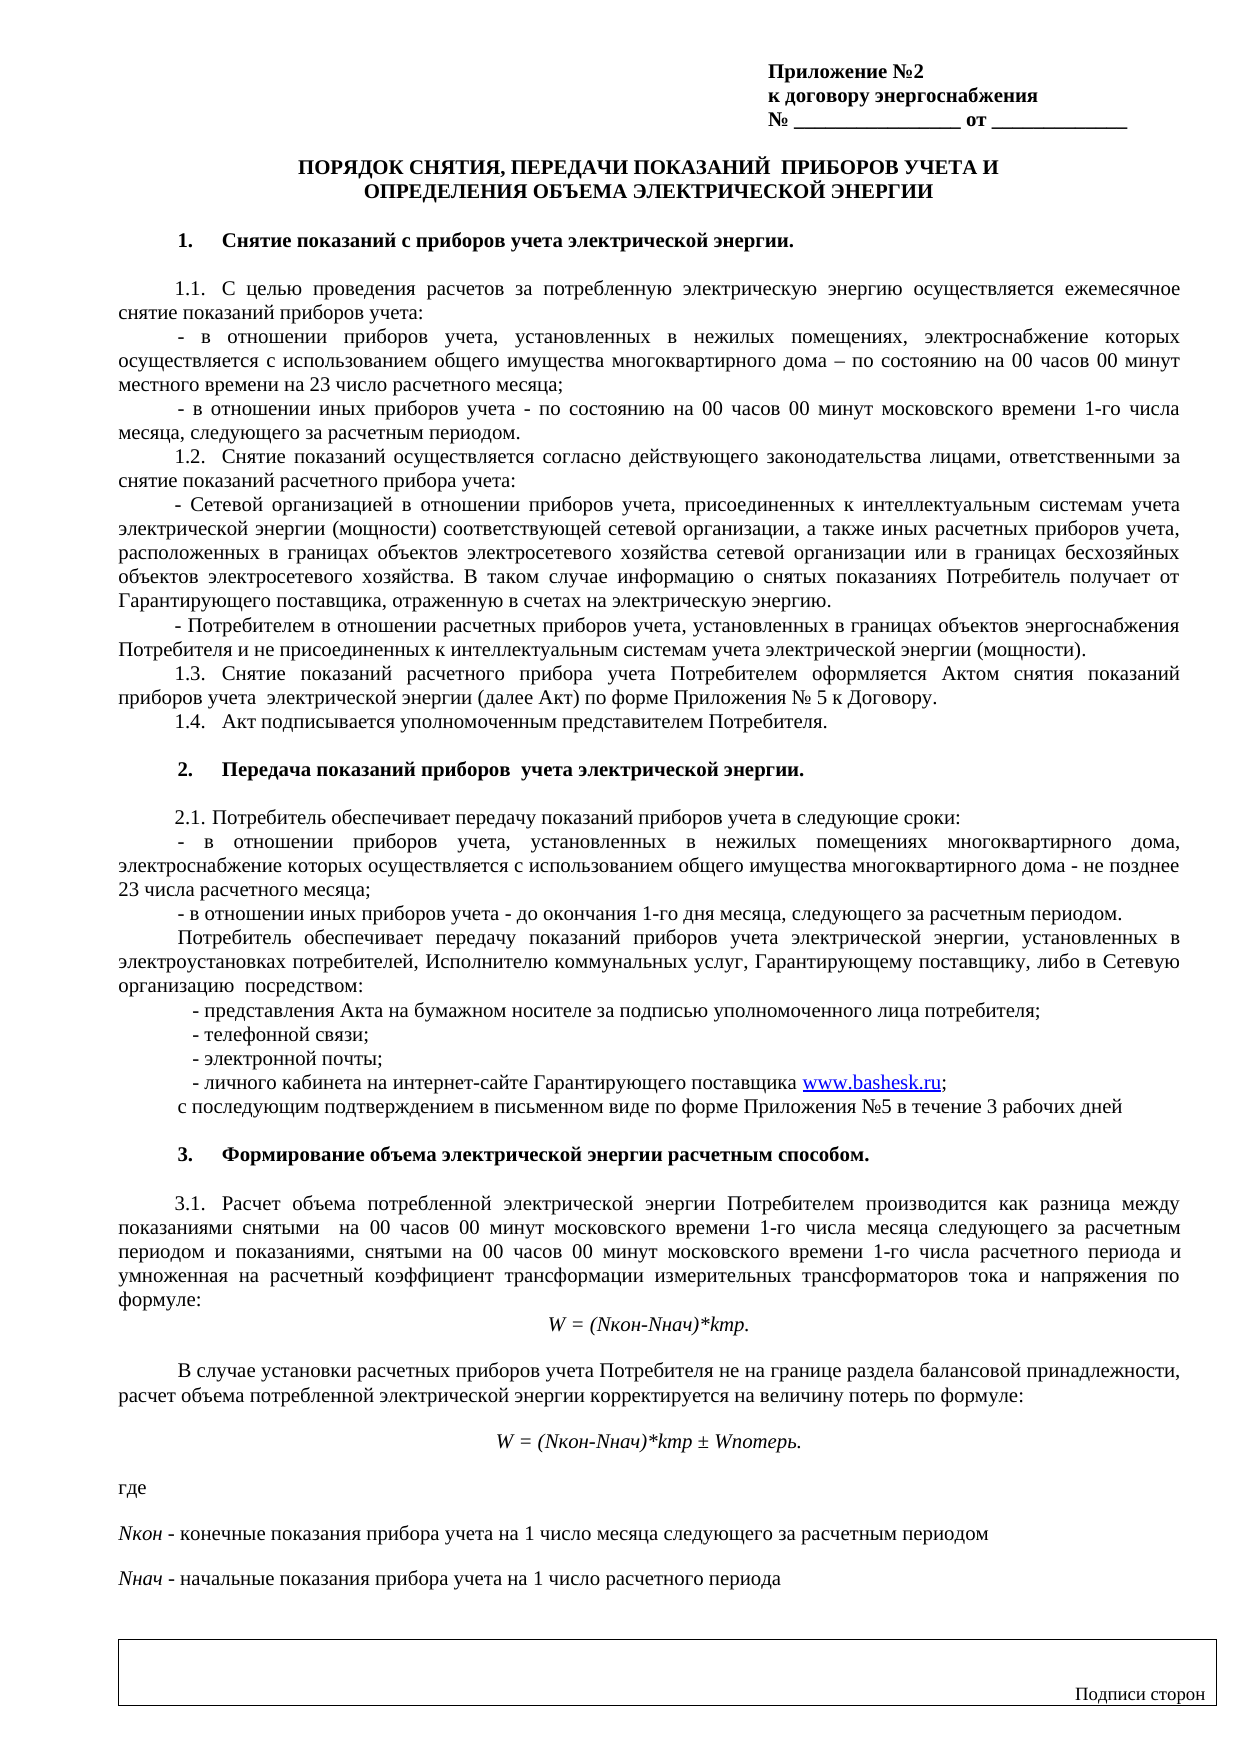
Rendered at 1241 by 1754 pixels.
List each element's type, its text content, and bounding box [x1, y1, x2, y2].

list Снятие показаний расчетного прибора учета Потребителем оформляется Актом снятия показаний приборов учета электрической энергии (далее Акт) по форме Приложения № 5 к Договору. [118, 661, 1181, 709]
text - Потребителем в отношении расчетных приборов учета, установленных в границах объектов энергоснабжения Потребителя и не присоединенных к интеллектуальным системам учета электрической энергии (мощности). [118, 612, 1181, 661]
text к договору энергоснабжения [768, 83, 1181, 107]
text W = (Nкон-Nнач)*kтр ± Wпотерь. [118, 1428, 1181, 1453]
text - телефонной связи; [118, 1022, 1181, 1046]
list Снятие показаний осуществляется согласно действующего законодательства лицами, ответственными за снятие показаний расчетного прибора учета: [118, 444, 1181, 492]
list С целью проведения расчетов за потребленную электрическую энергию осуществляется ежемесячное снятие показаний приборов учета: [118, 276, 1181, 324]
text - в отношении приборов учета, установленных в нежилых помещениях, электроснабжение которых осуществляется с использованием общего имущества многоквартирного дома – по состоянию на 00 часов 00 минут местного времени на 23 число расчетного месяца; [118, 324, 1181, 396]
list Формирование объема электрической энергии расчетным способом. [177, 1142, 1181, 1166]
text с последующим подтверждением в письменном виде по форме Приложения №5 в течение 3 рабочих дней [118, 1094, 1181, 1118]
list Расчет объема потребленной электрической энергии Потребителем производится как разница между показаниями снятыми на 00 часов 00 минут московского времени 1-го числа месяца следующего за расчетным периодом и показаниями, снятыми на 00 часов 00 минут московского времени 1-го числа расчетного периода и умноженная на расчетный коэффициент трансформации измерительных трансформаторов тока и напряжения по формуле: [118, 1191, 1181, 1311]
text - личного кабинета на интернет-сайте Гарантирующего поставщика www.bashesk.ru; [118, 1070, 1181, 1094]
text где [118, 1474, 1181, 1499]
list Передача показаний приборов учета электрической энергии. [177, 757, 1181, 781]
text - в отношении иных приборов учета - до окончания 1-го дня месяца, следующего за расчетным периодом. [118, 901, 1181, 925]
text Nкон - конечные показания прибора учета на 1 число месяца следующего за расчетным периодом [118, 1519, 1181, 1544]
text - в отношении иных приборов учета - по состоянию на 00 часов 00 минут московского времени 1-го числа месяца, следующего за расчетным периодом. [118, 396, 1181, 444]
subtitle Приложение №2 [768, 59, 1181, 83]
text ПОРЯДОК СНЯТИЯ, ПЕРЕДАЧИ ПОКАЗАНИЙ ПРИБОРОВ УЧЕТА И [118, 155, 1179, 179]
text - представления Акта на бумажном носителе за подписью уполномоченного лица потребителя; [118, 997, 1181, 1022]
list Снятие показаний с приборов учета электрической энергии. [177, 227, 1181, 252]
text В случае установки расчетных приборов учета Потребителя не на границе раздела балансовой принадлежности, расчет объема потребленной электрической энергии корректируется на величину потерь по формуле: [118, 1357, 1181, 1407]
text - электронной почты; [118, 1046, 1181, 1070]
text W = (Nкон-Nнач)*kтр. [118, 1311, 1181, 1336]
list Потребитель обеспечивает передачу показаний приборов учета в следующие сроки: [174, 805, 1181, 829]
text ОПРЕДЕЛЕНИЯ ОБЪЕМА ЭЛЕКТРИЧЕСКОЙ ЭНЕРГИИ [118, 179, 1179, 203]
text Потребитель обеспечивает передачу показаний приборов учета электрической энергии, установленных в электроустановках потребителей, Исполнителю коммунальных услуг, Гарантирующему поставщику, либо в Сетевую организацию посредством: [118, 925, 1181, 997]
text Nнач - начальные показания прибора учета на 1 число расчетного периода [118, 1565, 1181, 1590]
list Акт подписывается уполномоченным представителем Потребителя. [118, 709, 1181, 733]
text - Сетевой организацией в отношении приборов учета, присоединенных к интеллектуальным системам учета электрической энергии (мощности) соответствующей сетевой организации, а также иных расчетных приборов учета, расположенных в границах объектов электросетевого хозяйства сетевой организации или в границах бесхозяйных объектов электросетевого хозяйства. В таком случае информацию о снятых показаниях Потребитель получает от Гарантирующего поставщика, отраженную в счетах на электрическую энергию. [118, 492, 1181, 612]
text - в отношении приборов учета, установленных в нежилых помещениях многоквартирного дома, электроснабжение которых осуществляется с использованием общего имущества многоквартирного дома - не позднее 23 числа расчетного месяца; [118, 829, 1181, 901]
text № ________________ от _____________ [768, 107, 1181, 131]
